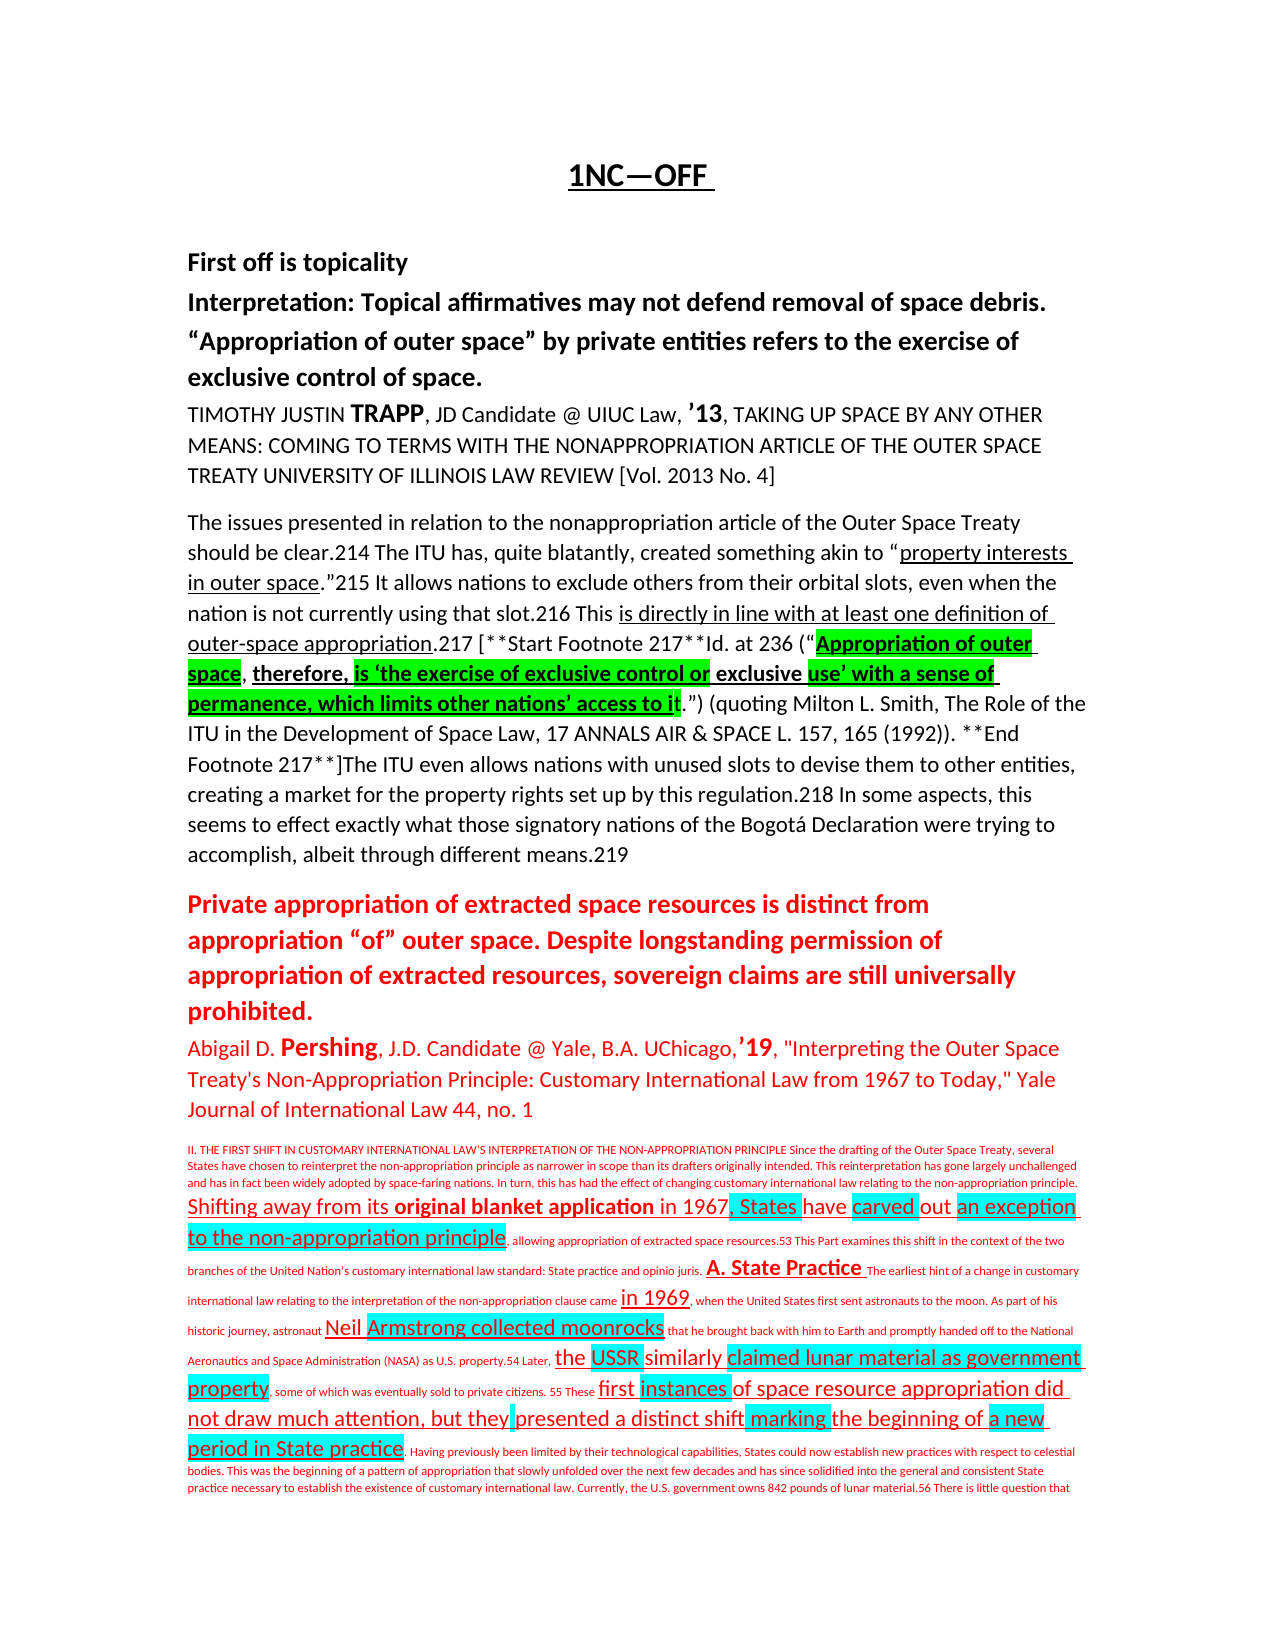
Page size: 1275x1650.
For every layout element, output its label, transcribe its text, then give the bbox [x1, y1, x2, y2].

subtitle Private appropriation of extracted space resources is distinct from appropriation “of” outer space. Despite longstanding permission of appropriation of extracted resources, sovereign claims are still universally prohibited. [187, 887, 1087, 1027]
subtitle “Appropriation of outer space” by private entities refers to the exercise of exclusive control of space. [187, 324, 1087, 393]
subtitle 1NC—OFF [187, 154, 1087, 195]
subtitle First off is topicality [187, 245, 1087, 278]
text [187, 1142, 1087, 1495]
text Abigail D. Pershing, J.D. Candidate @ Yale, B.A. UChicago,’19, "Interpreting the Outer Space Treaty's Non-Appropriation Principle: Customary International Law from 1967 to Today," Yale Journal of International Law 44, no. 1 [187, 1030, 1087, 1123]
subtitle Interpretation: Topical affirmatives may not defend removal of space debris. [187, 285, 1087, 318]
text TIMOTHY JUSTIN TRAPP, JD Candidate @ UIUC Law, ’13, TAKING UP SPACE BY ANY OTHER MEANS: COMING TO TERMS WITH THE NONAPPROPRIATION ARTICLE OF THE OUTER SPACE TREATY UNIVERSITY OF ILLINOIS LAW REVIEW [Vol. 2013 No. 4] [187, 396, 1087, 489]
text The issues presented in relation to the nonappropriation article of the Outer Space Treaty should be clear.214 The ITU has, quite blatantly, created something akin to “property interests in outer space.”215 It allows nations to exclude others from their orbital slots, even when the nation is not currently using that slot.216 This is directly in line with at least one definition of outer-space appropriation.217 [**Start Footnote 217**Id. at 236 (“Appropriation of outer space, therefore, is ‘the exercise of exclusive control or exclusive use’ with a sense of permanence, which limits other nations’ access to it.”) (quoting Milton L. Smith, The Role of the ITU in the Development of Space Law, 17 ANNALS AIR & SPACE L. 157, 165 (1992)). **End Footnote 217**]The ITU even allows nations with unused slots to devise them to other entities, creating a market for the property rights set up by this regulation.218 In some aspects, this seems to effect exactly what those signatory nations of the Bogotá Declaration were trying to accomplish, albeit through different means.219 [187, 508, 1087, 868]
